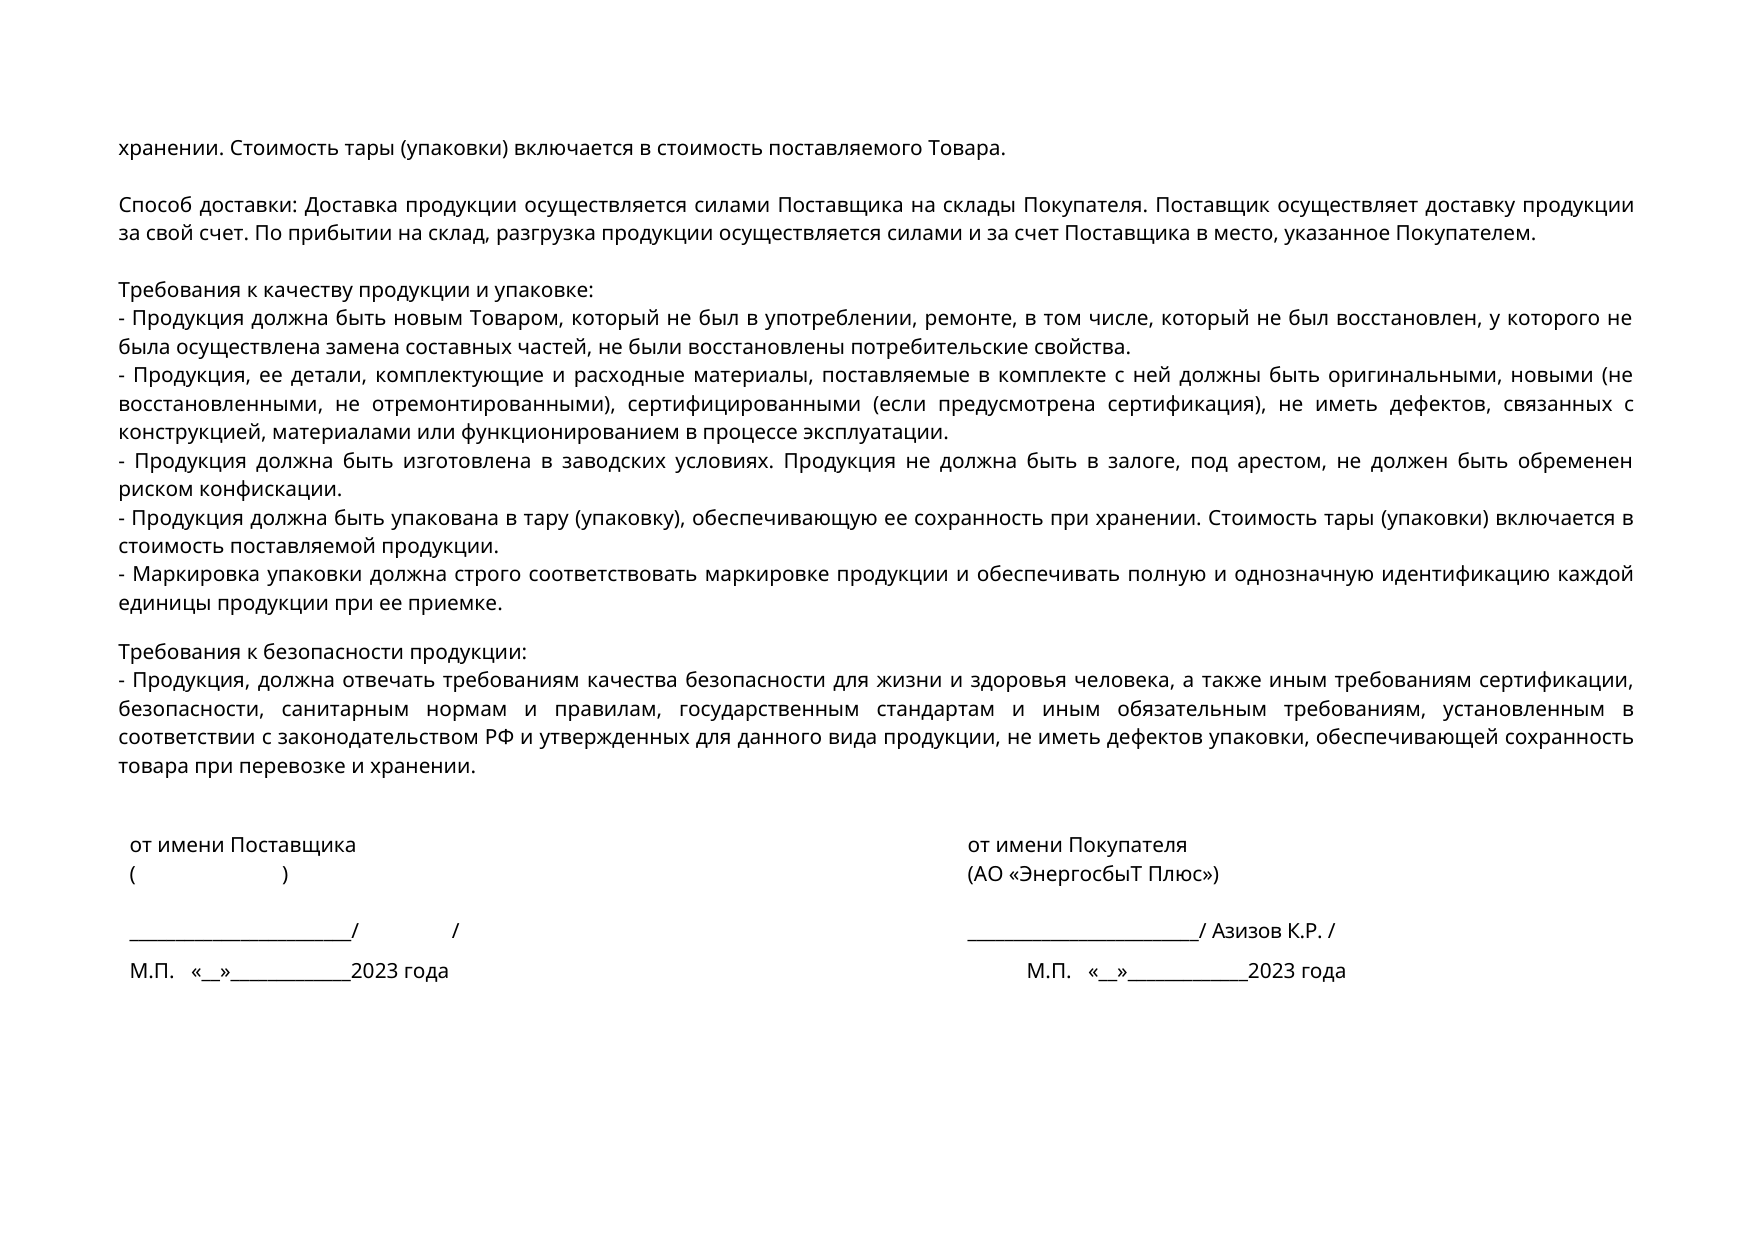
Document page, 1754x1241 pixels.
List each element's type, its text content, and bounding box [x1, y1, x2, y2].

text Требования к безопасности продукции: [118, 637, 1636, 666]
text - Маркировка упаковки должна строго соответствовать маркировке продукции и обеспечивать полную и однозначную идентификацию каждой единицы продукции при ее приемке. [118, 559, 1636, 616]
text - Продукция, должна отвечать требованиям качества безопасности для жизни и здоровья человека, а также иным требованиям сертификации, безопасности, санитарным нормам и правилам, государственным стандартам и иным обязательным требованиям, установленным в соответствии с законодательством РФ и утвержденных для данного вида продукции, не иметь дефектов упаковки, обеспечивающей сохранность товара при перевозке и хранении. [118, 666, 1636, 779]
table_header от имени Покупателя (АО «ЭнергосбыТ Плюс») [956, 830, 1488, 887]
table_cell _________________________/ Азизов К.Р. / М.П. «__»_____________2023 года [956, 887, 1488, 1013]
text - Продукция должна быть новым Товаром, который не был в употреблении, ремонте, в том числе, который не был восстановлен, у которого не была осуществлена замена составных частей, не были восстановлены потребительские свойства. [118, 303, 1636, 360]
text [118, 133, 1636, 161]
table_header от имени Поставщика ( ) [118, 830, 956, 887]
text - Продукция должна быть изготовлена в заводских условиях. Продукция не должна быть в залоге, под арестом, не должен быть обременен риском конфискации. [118, 446, 1636, 503]
text - Продукция, ее детали, комплектующие и расходные материалы, поставляемые в комплекте с ней должны быть оригинальными, новыми (не восстановленными, не отремонтированными), сертифицированными (если предусмотрена сертификация), не иметь дефектов, связанных с конструкцией, материалами или функционированием в процессе эксплуатации. [118, 360, 1636, 446]
text - Продукция должна быть упакована в тару (упаковку), обеспечивающую ее сохранность при хранении. Стоимость тары (упаковки) включается в стоимость поставляемой продукции. [118, 503, 1636, 559]
table_cell ________________________/ / М.П. «__»_____________2023 года [118, 887, 956, 1013]
text Требования к качеству продукции и упаковке: [118, 275, 1636, 303]
list Способ доставки: Доставка продукции осуществляется силами Поставщика на склады Покупателя. Поставщик осуществляет доставку продукции за свой счет. По прибытии на склад, разгрузка продукции осуществляется силами и за счет Поставщика в место, указанное Покупателем. [118, 190, 1636, 247]
